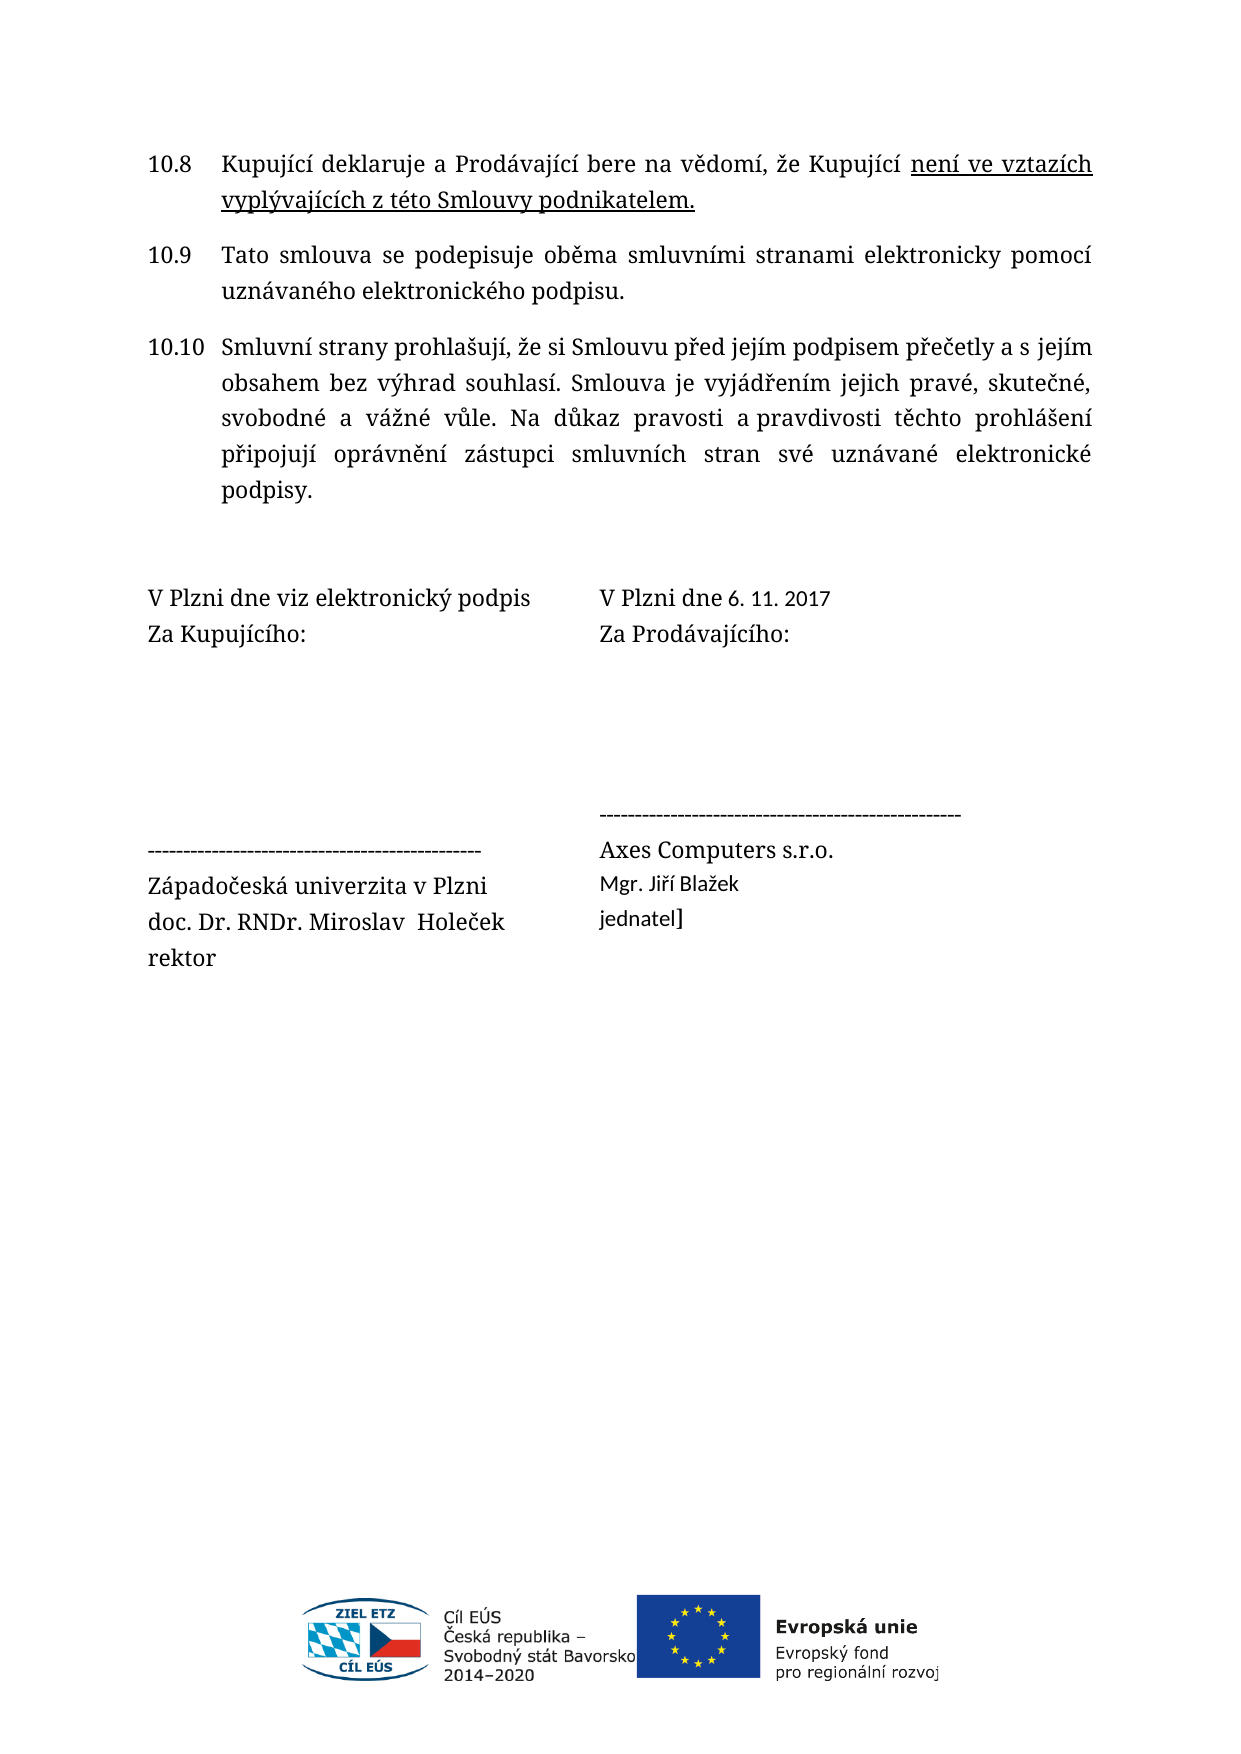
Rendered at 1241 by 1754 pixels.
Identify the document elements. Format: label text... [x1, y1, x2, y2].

text 10.10 Smluvní strany prohlašují, že si Smlouvu před jejím podpisem přečetly a s jejím obsahem bez výhrad souhlasí. Smlouva je vyjádřením jejich pravé, skutečné, svobodné a vážné vůle. Na důkaz pravosti a pravdivosti těchto prohlášení připojují oprávnění zástupci smluvních stran své uznávané elektronické podpisy. [148, 331, 1093, 506]
table_header V Plzni dne 6. 11. 2017 Za Prodávajícího: --------------------------------------------------- Axes Computers s.r.o. Mgr. Jiří Blažek jednatel] [588, 582, 1040, 977]
picture [302, 1592, 939, 1681]
table_header V Plzni dne viz elektronický podpis Za Kupujícího: ----------------------------------------------- Západočeská univerzita v Plzni doc. Dr. RNDr. Miroslav Holeček rektor [136, 582, 588, 977]
text 10.8 Kupující deklaruje a Prodávající bere na vědomí, že Kupující není ve vztazích vyplývajících z této Smlouvy podnikatelem. [148, 148, 1093, 215]
text 10.9 Tato smlouva se podepisuje oběma smluvními stranami elektronicky pomocí uznávaného elektronického podpisu. [148, 239, 1093, 306]
